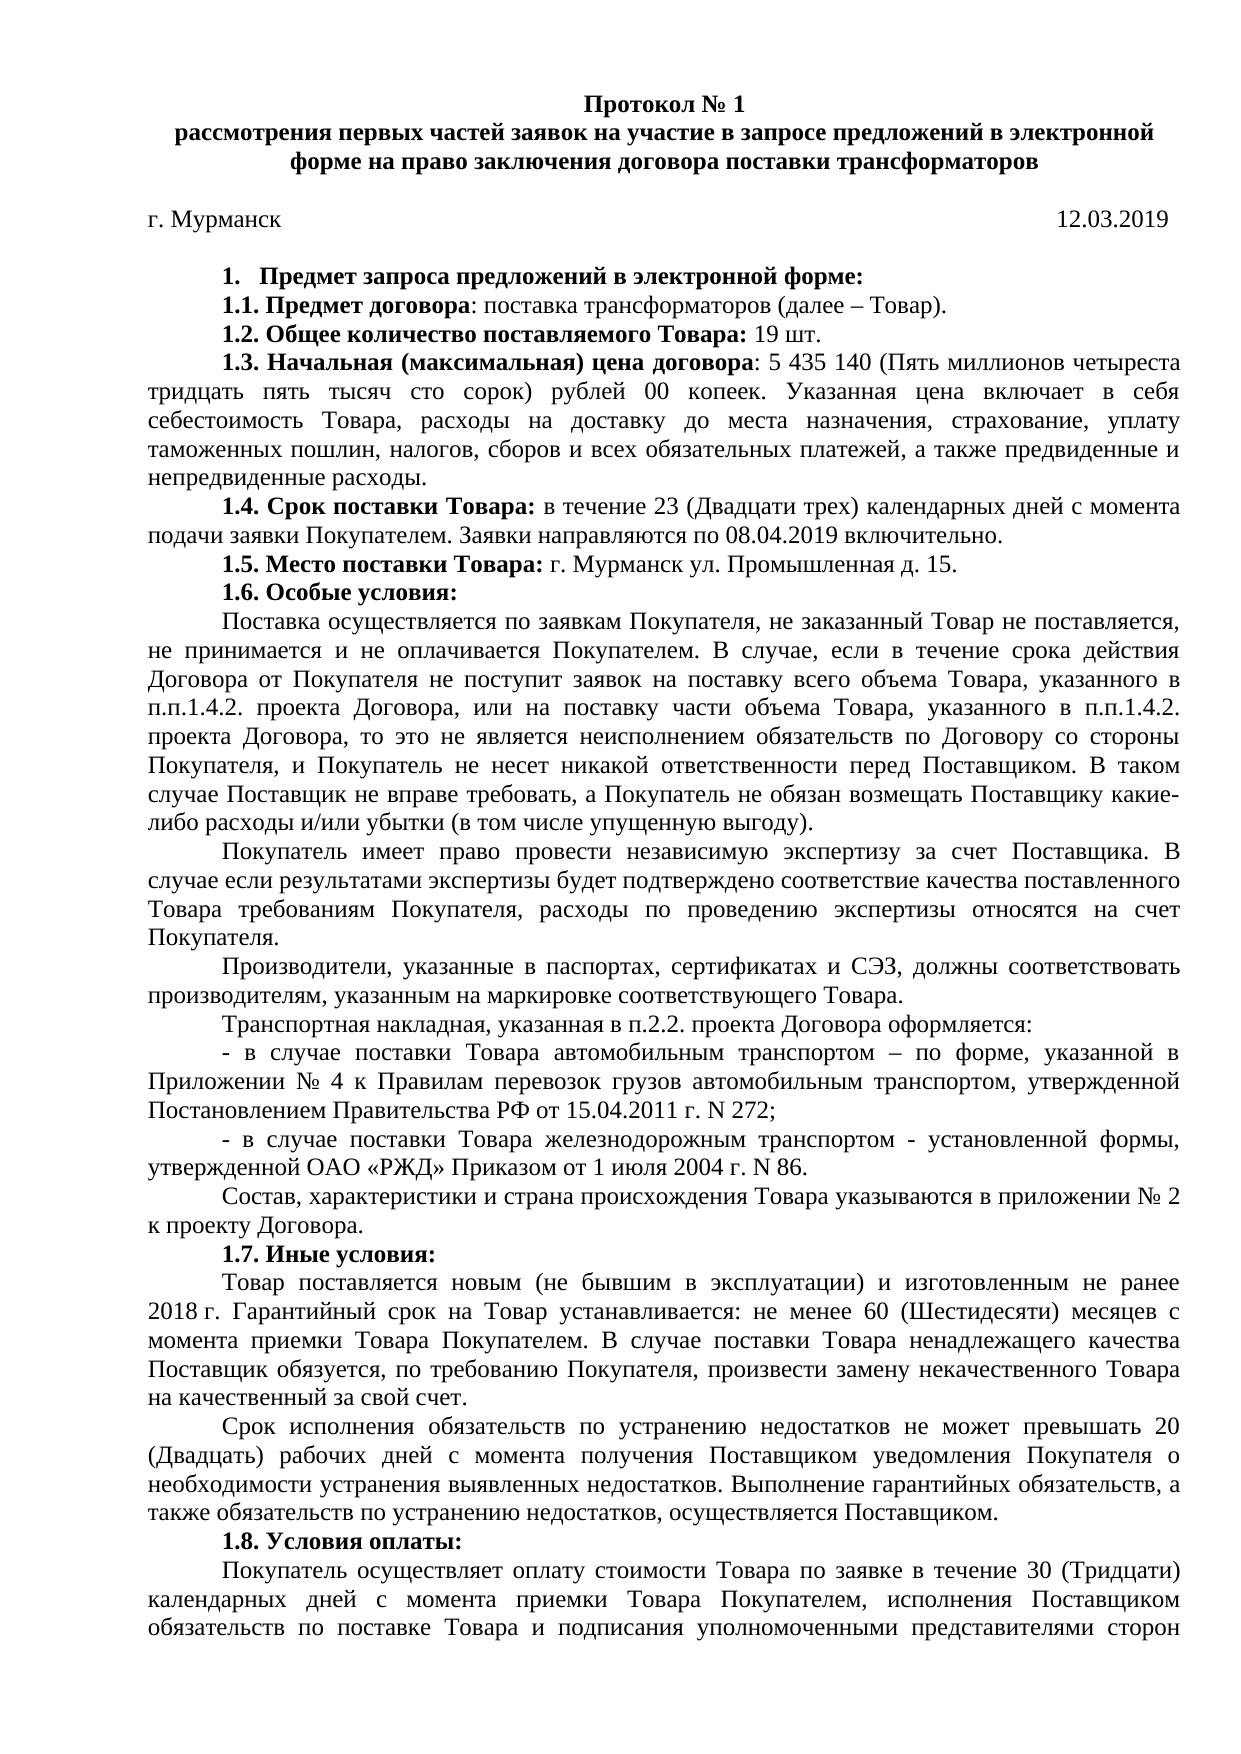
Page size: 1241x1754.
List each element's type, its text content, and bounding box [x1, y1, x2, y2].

text Транспортная накладная, указанная в п.2.2. проекта Договора оформляется: [148, 1009, 1181, 1037]
text 1.7. Иные условия: [148, 1239, 1181, 1267]
text Поставка осуществляется по заявкам Покупателя, не заказанный Товар не поставляется, не принимается и не оплачивается Покупателем. В случае, если в течение срока действия Договора от Покупателя не поступит заявок на поставку всего объема Товара, указанного в п.п.1.4.2. проекта Договора, или на поставку части объема Товара, указанного в п.п.1.4.2. проекта Договора, то это не является неисполнением обязательств по Договору со стороны Покупателя, и Покупатель не несет никакой ответственности перед Поставщиком. В таком случае Поставщик не вправе требовать, а Покупатель не обязан возмещать Поставщику какие-либо расходы и/или убытки (в том числе упущенную выгоду). [148, 606, 1181, 836]
text 1.3. Начальная (максимальная) цена договора: 5 435 140 (Пять миллионов четыреста тридцать пять тысяч сто сорок) рублей 00 копеек. Указанная цена включает в себя себестоимость Товара, расходы на доставку до места назначения, страхование, уплату таможенных пошлин, налогов, сборов и всех обязательных платежей, а также предвиденные и непредвиденные расходы. [148, 347, 1181, 491]
text г. Мурманск 12.03.2019 [148, 204, 1181, 232]
text Состав, характеристики и страна происхождения Товара указываются в приложении № 2 к проекту Договора. [148, 1181, 1181, 1239]
text Товар поставляется новым (не бывшим в эксплуатации) и изготовленным не ранее 2018 г. Гарантийный срок на Товар устанавливается: не менее 60 (Шестидесяти) месяцев с момента приемки Товара Покупателем. В случае поставки Товара ненадлежащего качества Поставщик обязуется, по требованию Покупателя, произвести замену некачественного Товара на качественный за свой счет. [148, 1267, 1181, 1411]
text - в случае поставки Товара железнодорожным транспортом - установленной формы, утвержденной ОАО «РЖД» Приказом от 1 июля 2004 г. N 86. [148, 1124, 1181, 1181]
text - в случае поставки Товара автомобильным транспортом – по форме, указанной в Приложении № 4 к Правилам перевозок грузов автомобильным транспортом, утвержденной Постановлением Правительства РФ от 15.04.2011 г. N 272; [148, 1037, 1181, 1124]
text 1.5. Место поставки Товара: г. Мурманск ул. Промышленная д. 15. [148, 549, 1181, 577]
text 1.4. Срок поставки Товара: в течение 23 (Двадцати трех) календарных дней с момента подачи заявки Покупателем. Заявки направляются по 08.04.2019 включительно. [148, 491, 1181, 549]
text 1.2. Общее количество поставляемого Товара: 19 шт. [148, 319, 1181, 347]
text 1.1. Предмет договора: поставка трансформаторов (далее – Товар). [148, 290, 1181, 319]
text Срок исполнения обязательств по устранению недостатков не может превышать 20 (Двадцать) рабочих дней с момента получения Поставщиком уведомления Покупателя о необходимости устранения выявленных недостатков. Выполнение гарантийных обязательств, а также обязательств по устранению недостатков, осуществляется Поставщиком. [148, 1411, 1181, 1526]
text Производители, указанные в паспортах, сертификатах и СЭЗ, должны соответствовать производителям, указанным на маркировке соответствующего Товара. [148, 951, 1181, 1009]
text рассмотрения первых частей заявок на участие в запросе предложений в электронной форме на право заключения договора поставки трансформаторов [148, 117, 1181, 175]
list Условия оплаты: [222, 1526, 1181, 1555]
subtitle Предмет запроса предложений в электронной форме: [222, 261, 1181, 290]
text 1.6. Особые условия: [148, 577, 1181, 606]
text Покупатель имеет право провести независимую экспертизу за счет Поставщика. В случае если результатами экспертизы будет подтверждено соответствие качества поставленного Товара требованиям Покупателя, расходы по проведению экспертизы относятся на счет Покупателя. [148, 836, 1181, 951]
text Протокол № 1 [148, 89, 1181, 117]
